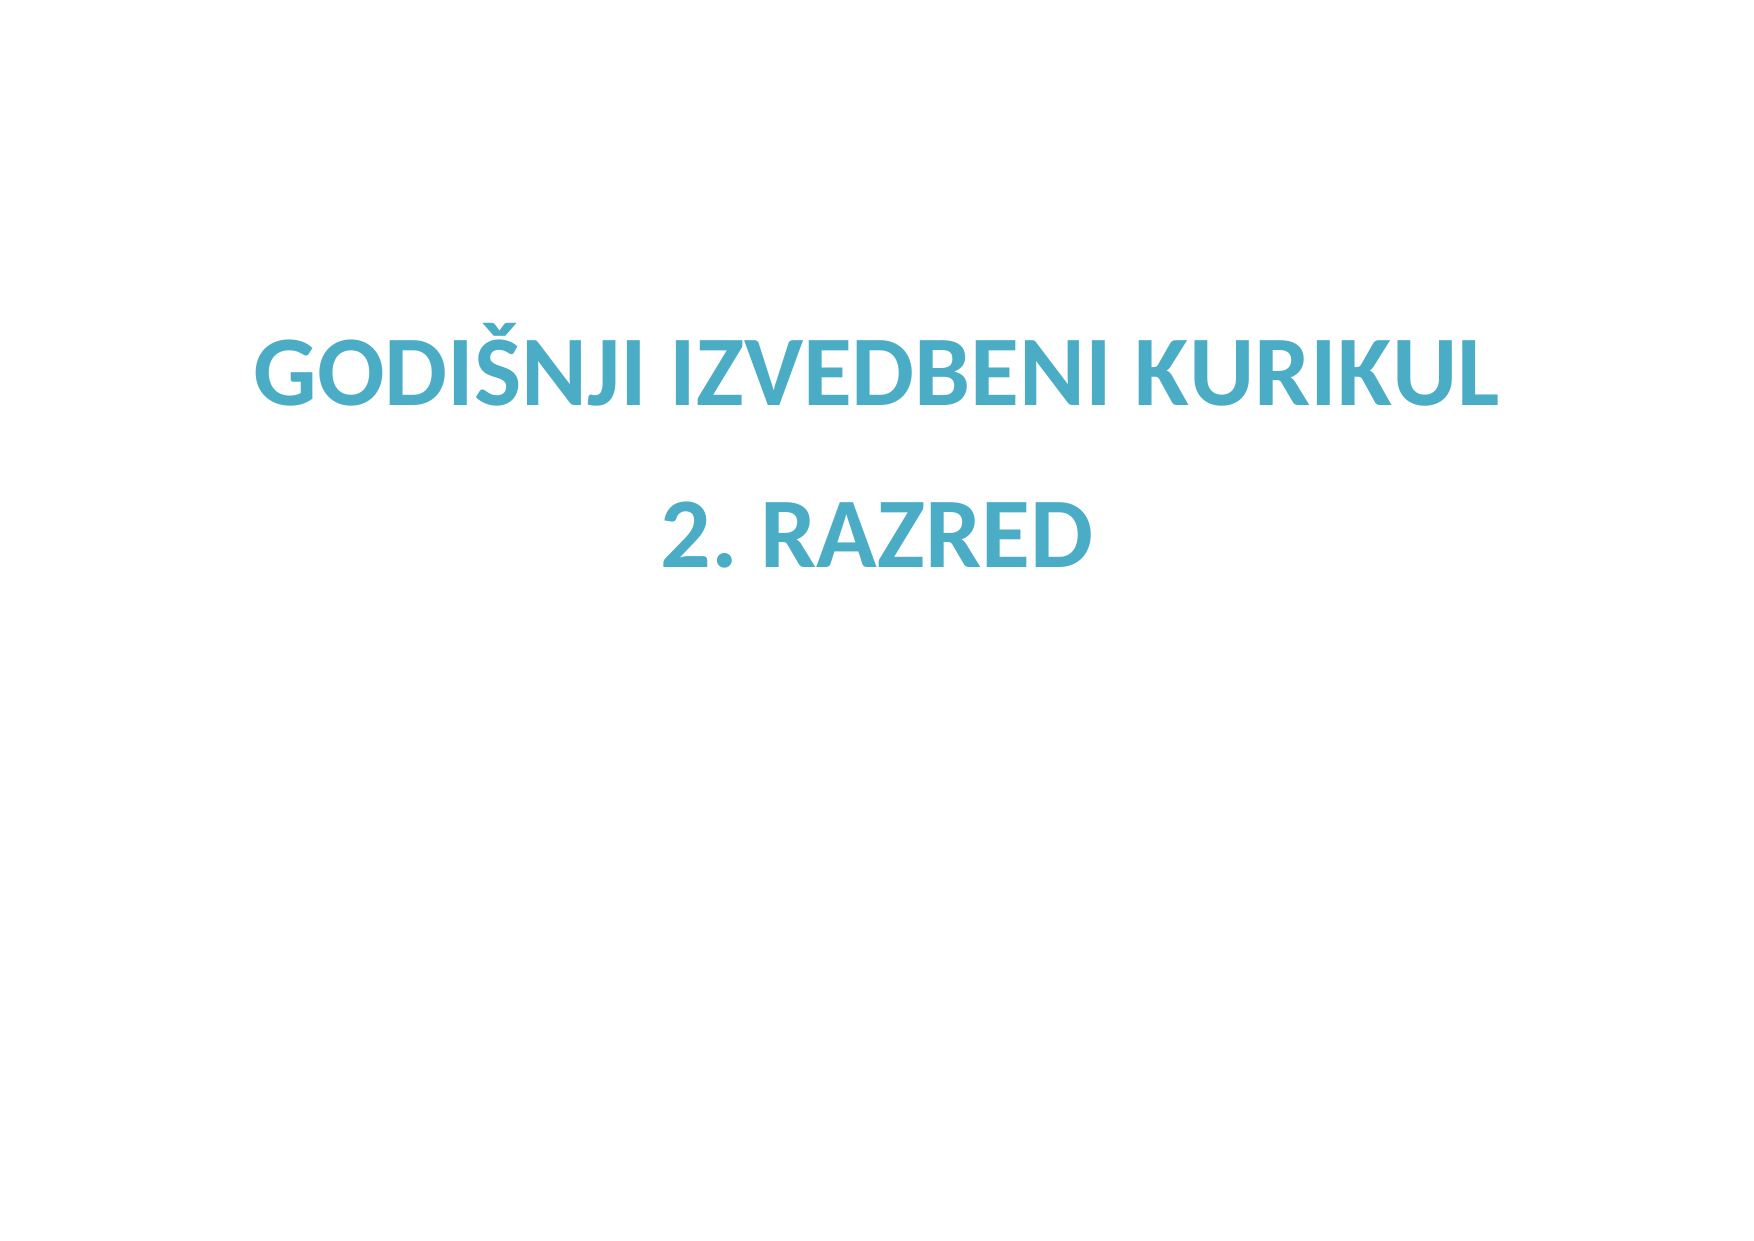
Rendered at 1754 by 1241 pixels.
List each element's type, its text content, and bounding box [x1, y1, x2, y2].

text 2. RAZRED [148, 470, 1606, 592]
text GODIŠNJI IZVEDBENI KURIKUL [148, 309, 1606, 431]
